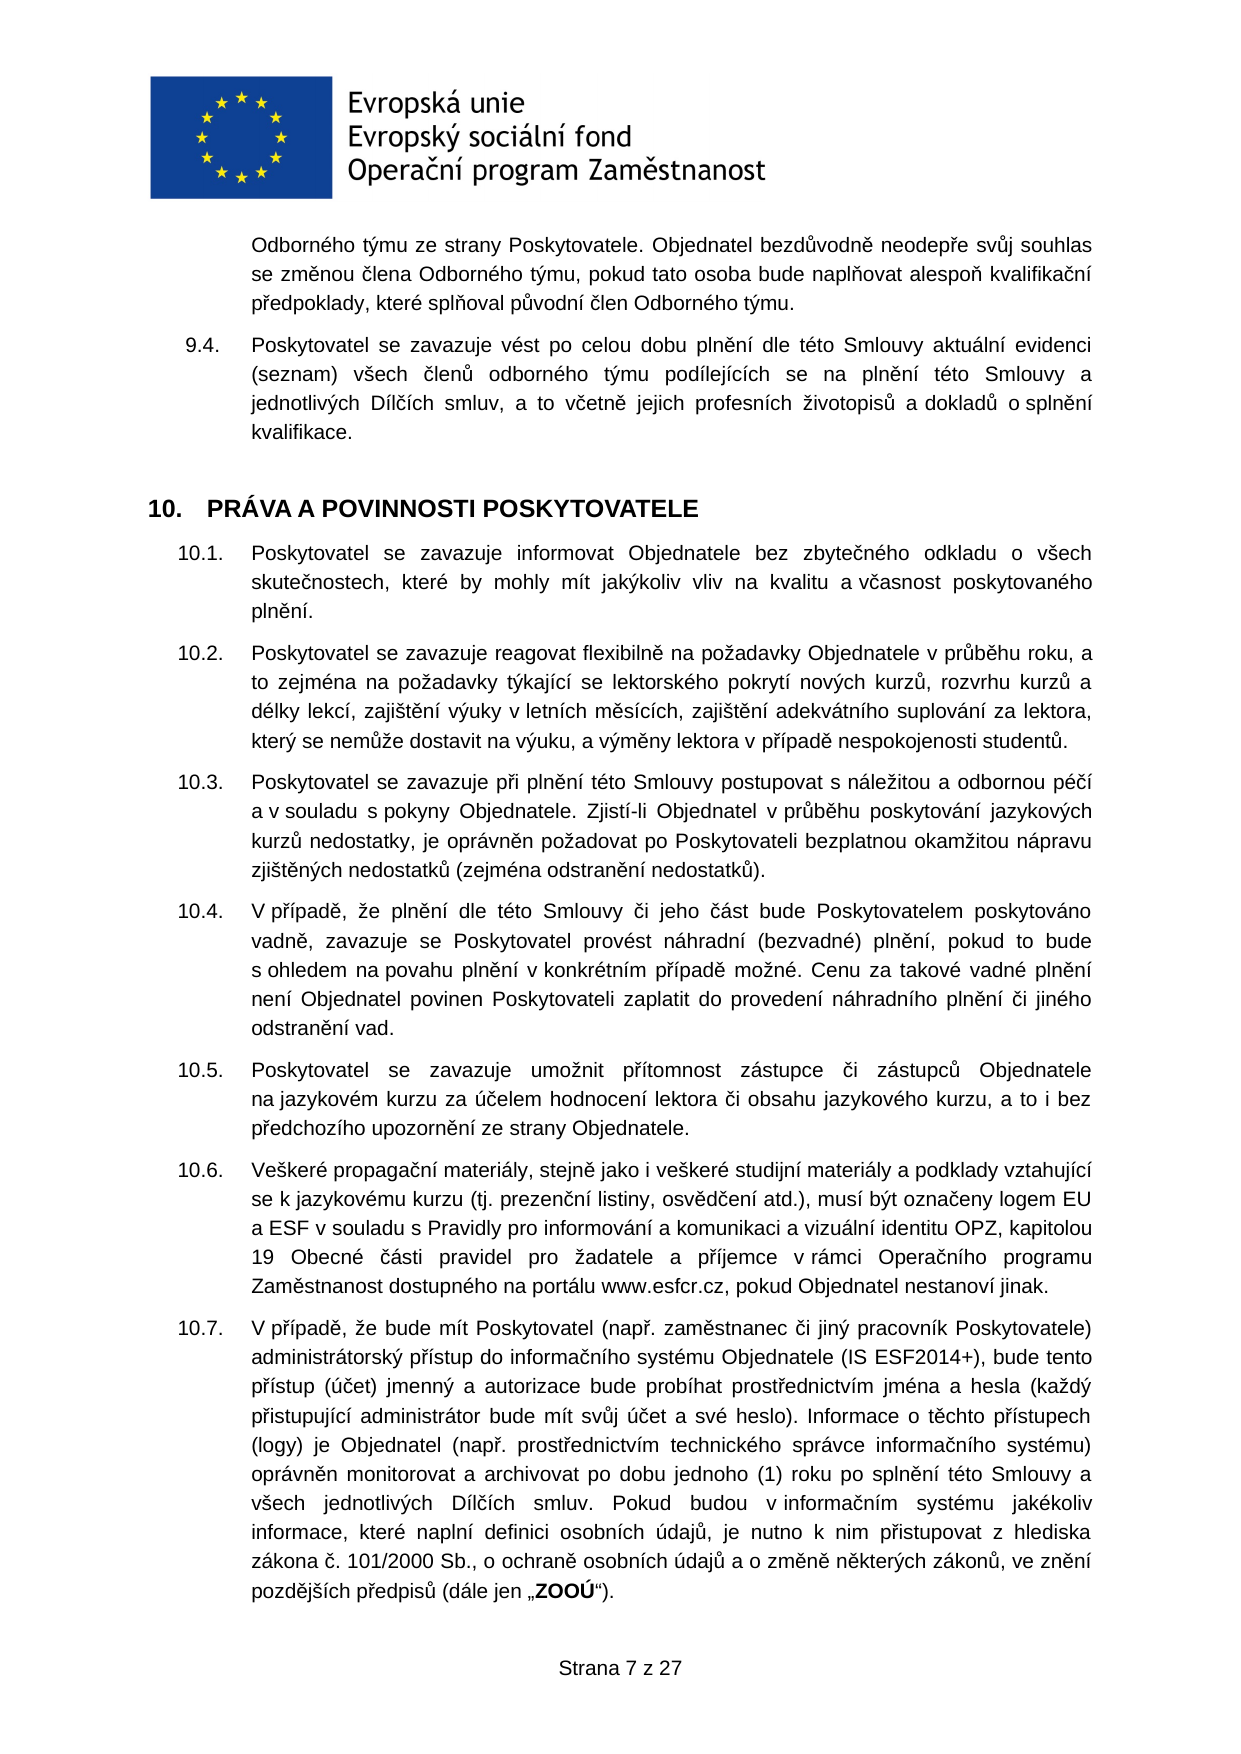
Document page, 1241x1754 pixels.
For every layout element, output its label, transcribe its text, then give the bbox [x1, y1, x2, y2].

list V případě, že plnění dle této Smlouvy či jeho část bude Poskytovatelem poskytováno vadně, zavazuje se Poskytovatel provést náhradní (bezvadné) plnění, pokud to bude s ohledem na povahu plnění v konkrétním případě možné. Cenu za takové vadné plnění není Objednatel povinen Poskytovateli zaplatit do provedení náhradního plnění či jiného odstranění vad. [177, 894, 1093, 1040]
subtitle Poskytovatel se zavazuje umožnit přítomnost zástupce či zástupců Objednatele na jazykovém kurzu za účelem hodnocení lektora či obsahu jazykového kurzu, a to i bez předchozího upozornění ze strany Objednatele. [177, 1052, 1093, 1140]
list Poskytovatel se zavazuje informovat Objednatele bez zbytečného odkladu o všech skutečnostech, které by mohly mít jakýkoliv vliv na kvalitu a včasnost poskytovaného plnění. [177, 536, 1093, 623]
subtitle V případě, že bude mít Poskytovatel (např. zaměstnanec či jiný pracovník Poskytovatele) administrátorský přístup do informačního systému Objednatele (IS ESF2014+), bude tento přístup (účet) jmenný a autorizace bude probíhat prostřednictvím jména a hesla (každý přistupující administrátor bude mít svůj účet a své heslo). Informace o těchto přístupech (logy) je Objednatel (např. prostřednictvím technického správce informačního systému) oprávněn monitorovat a archivovat po dobu jednoho (1) roku po splnění této Smlouvy a všech jednotlivých Dílčích smluv. Pokud budou v informačním systému jakékoliv informace, které naplní definici osobních údajů, je nutno k nim přistupovat z hlediska zákona č. 101/2000 Sb., o ochraně osobních údajů a o změně některých zákonů, ve znění pozdějších předpisů (dále jen „ZOOÚ“). [177, 1311, 1093, 1602]
list Poskytovatel se zavazuje vést po celou dobu plnění dle této Smlouvy aktuální evidenci (seznam) všech členů odborného týmu podílejících se na plnění této Smlouvy a jednotlivých Dílčích smluv, a to včetně jejich profesních životopisů a dokladů o splnění kvalifikace. [185, 327, 1093, 444]
subtitle Veškeré propagační materiály, stejně jako i veškeré studijní materiály a podklady vztahující se k jazykovému kurzu (tj. prezenční listiny, osvědčení atd.), musí být označeny logem EU a ESF v souladu s Pravidly pro informování a komunikaci a vizuální identitu OPZ, kapitolou 19 Obecné části pravidel pro žadatele a příjemce v rámci Operačního programu Zaměstnanost dostupného na portálu www.esfcr.cz, pokud Objednatel nestanoví jinak. [177, 1152, 1093, 1298]
list Poskytovatel se zavazuje reagovat flexibilně na požadavky Objednatele v průběhu roku, a to zejména na požadavky týkající se lektorského pokrytí nových kurzů, rozvrhu kurzů a délky lekcí, zajištění výuky v letních měsících, zajištění adekvátního suplování za lektora, který se nemůže dostavit na výuku, a výměny lektora v případě nespokojenosti studentů. [177, 636, 1093, 752]
list Poskytovatel se zavazuje při plnění této Smlouvy postupovat s náležitou a odbornou péčí a v souladu s pokyny Objednatele. Zjistí-li Objednatel v průběhu poskytování jazykových kurzů nedostatky, je oprávněn požadovat po Poskytovateli bezplatnou okamžitou nápravu zjištěných nedostatků (zejména odstranění nedostatků). [177, 765, 1093, 882]
picture [147, 73, 766, 202]
subtitle Práva a povinnosti Poskytovatele [148, 494, 1093, 523]
